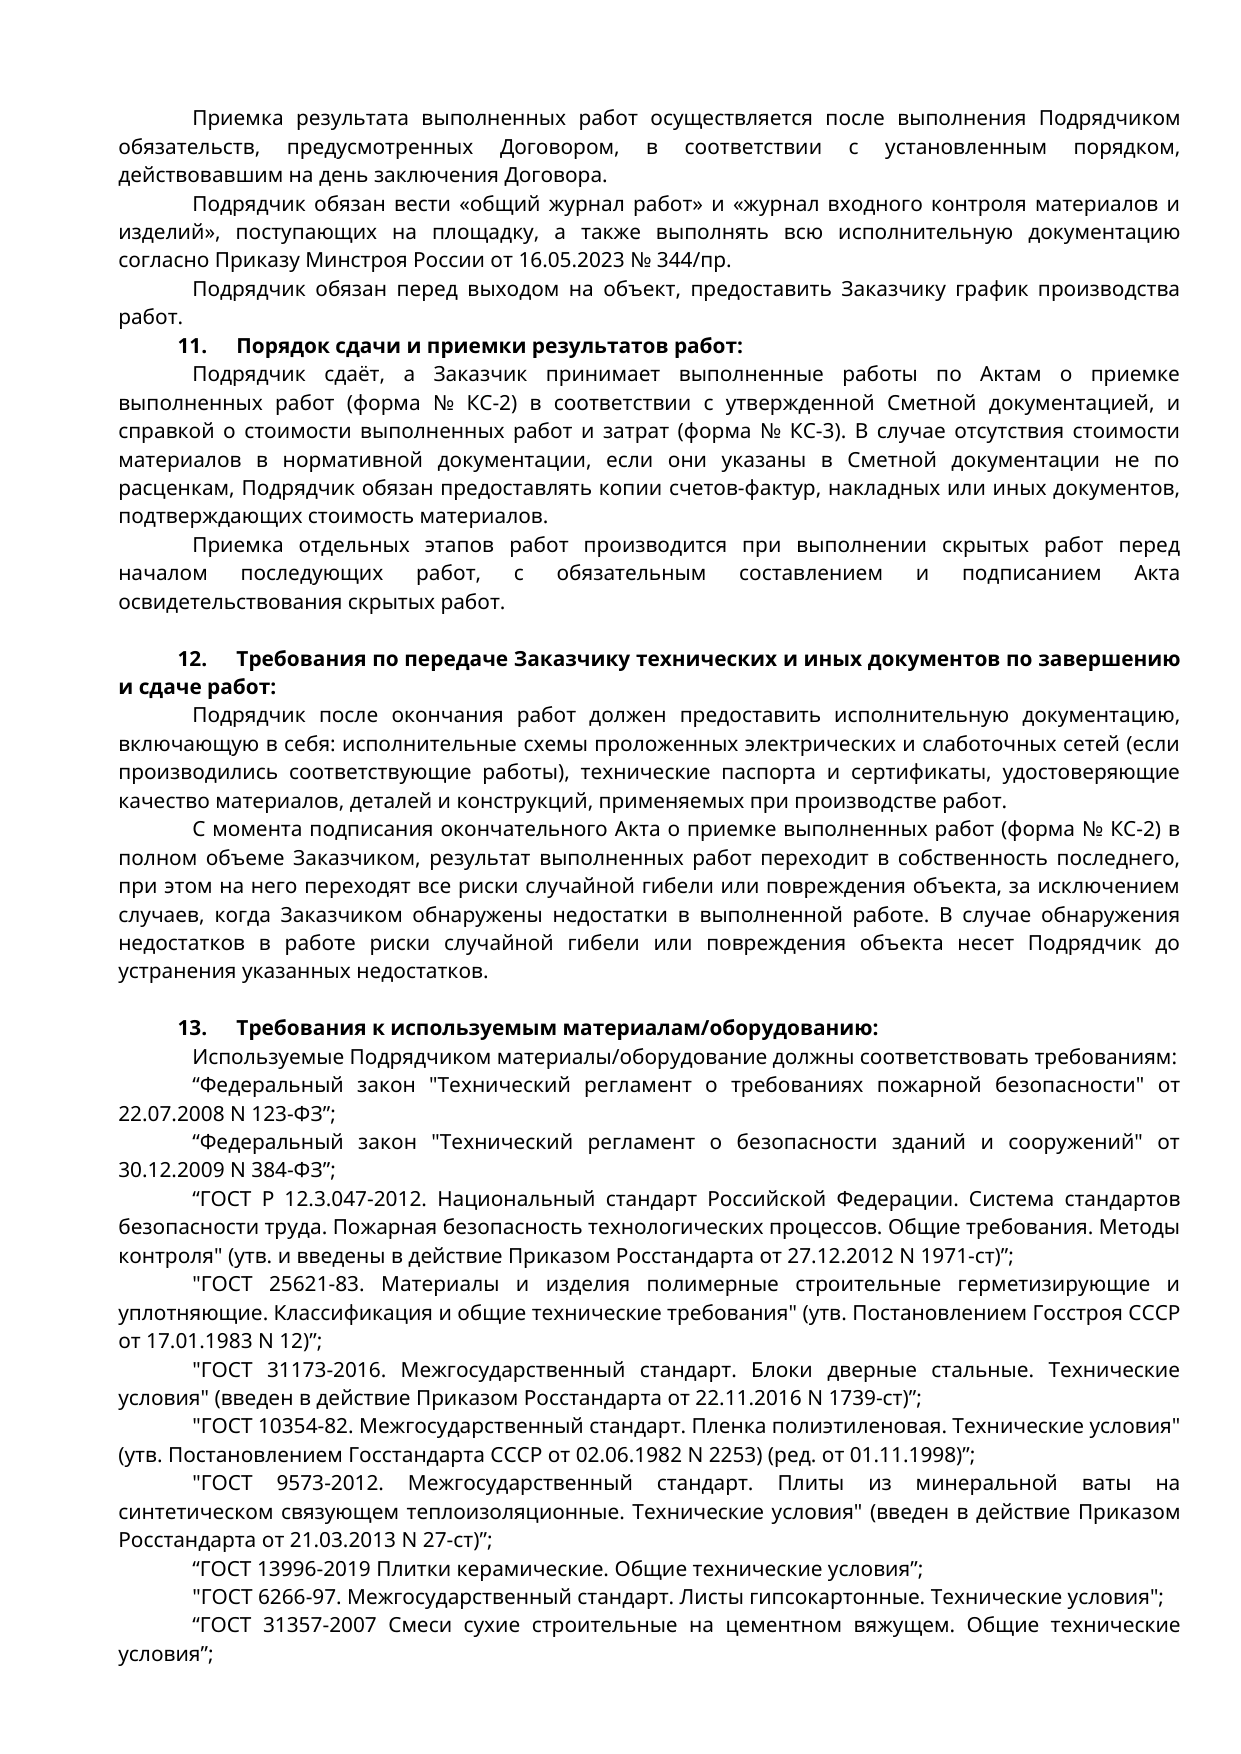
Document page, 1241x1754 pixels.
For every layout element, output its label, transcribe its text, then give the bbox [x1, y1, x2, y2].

text Подрядчик обязан вести «общий журнал работ» и «журнал входного контроля материалов и изделий», поступающих на площадку, а также выполнять всю исполнительную документацию согласно Приказу Минстроя России от 16.05.2023 № 344/пр. [118, 189, 1181, 274]
text Приемка результата выполненных работ осуществляется после выполнения Подрядчиком обязательств, предусмотренных Договором, в соответствии с установленным порядком, действовавшим на день заключения Договора. [118, 103, 1181, 189]
list Требования по передаче Заказчику технических и иных документов по завершению и сдаче работ: [118, 644, 1181, 701]
text "ГОСТ 31173-2016. Межгосударственный стандарт. Блоки дверные стальные. Технические условия" (введен в действие Приказом Росстандарта от 22.11.2016 N 1739-ст)”; [118, 1355, 1181, 1412]
text “ГОСТ Р 12.3.047-2012. Национальный стандарт Российской Федерации. Система стандартов безопасности труда. Пожарная безопасность технологических процессов. Общие требования. Методы контроля" (утв. и введены в действие Приказом Росстандарта от 27.12.2012 N 1971-ст)”; [118, 1184, 1181, 1269]
text С момента подписания окончательного Акта о приемке выполненных работ (форма № КС-2) в полном объеме Заказчиком, результат выполненных работ переходит в собственность последнего, при этом на него переходят все риски случайной гибели или повреждения объекта, за исключением случаев, когда Заказчиком обнаружены недостатки в выполненной работе. В случае обнаружения недостатков в работе риски случайной гибели или повреждения объекта несет Подрядчик до устранения указанных недостатков. [118, 814, 1181, 985]
text Подрядчик после окончания работ должен предоставить исполнительную документацию, включающую в себя: исполнительные схемы проложенных электрических и слаботочных сетей (если производились соответствующие работы), технические паспорта и сертификаты, удостоверяющие качество материалов, деталей и конструкций, применяемых при производстве работ. [118, 701, 1181, 814]
text "ГОСТ 6266-97. Межгосударственный стандарт. Листы гипсокартонные. Технические условия"; [118, 1582, 1181, 1611]
list Порядок сдачи и приемки результатов работ: [118, 331, 1181, 359]
text “ГОСТ 13996-2019 Плитки керамические. Общие технические условия”; [118, 1554, 1181, 1582]
list Требования к используемым материалам/оборудованию: [118, 1013, 1181, 1042]
text “Федеральный закон "Технический регламент о требованиях пожарной безопасности" от 22.07.2008 N 123-ФЗ”; [118, 1070, 1181, 1127]
text Подрядчик обязан перед выходом на объект, предоставить Заказчику график производства работ. [118, 274, 1181, 331]
text “ГОСТ 31357-2007 Смеси сухие строительные на цементном вяжущем. Общие технические условия”; [118, 1611, 1181, 1667]
text “Федеральный закон "Технический регламент о безопасности зданий и сооружений" от 30.12.2009 N 384-ФЗ”; [118, 1127, 1181, 1184]
text Используемые Подрядчиком материалы/оборудование должны соответствовать требованиям: [118, 1042, 1181, 1070]
text "ГОСТ 9573-2012. Межгосударственный стандарт. Плиты из минеральной ваты на синтетическом связующем теплоизоляционные. Технические условия" (введен в действие Приказом Росстандарта от 21.03.2013 N 27-ст)”; [118, 1468, 1181, 1554]
text "ГОСТ 10354-82. Межгосударственный стандарт. Пленка полиэтиленовая. Технические условия" (утв. Постановлением Госстандарта СССР от 02.06.1982 N 2253) (ред. от 01.11.1998)”; [118, 1412, 1181, 1468]
text "ГОСТ 25621-83. Материалы и изделия полимерные строительные герметизирующие и уплотняющие. Классификация и общие технические требования" (утв. Постановлением Госстроя СССР от 17.01.1983 N 12)”; [118, 1269, 1181, 1355]
text Подрядчик сдаёт, а Заказчик принимает выполненные работы по Актам о приемке выполненных работ (форма № КС-2) в соответствии с утвержденной Сметной документацией, и справкой о стоимости выполненных работ и затрат (форма № КС-3). В случае отсутствия стоимости материалов в нормативной документации, если они указаны в Сметной документации не по расценкам, Подрядчик обязан предоставлять копии счетов-фактур, накладных или иных документов, подтверждающих стоимость материалов. [118, 359, 1181, 530]
text Приемка отдельных этапов работ производится при выполнении скрытых работ перед началом последующих работ, с обязательным составлением и подписанием Акта освидетельствования скрытых работ. [118, 530, 1181, 615]
